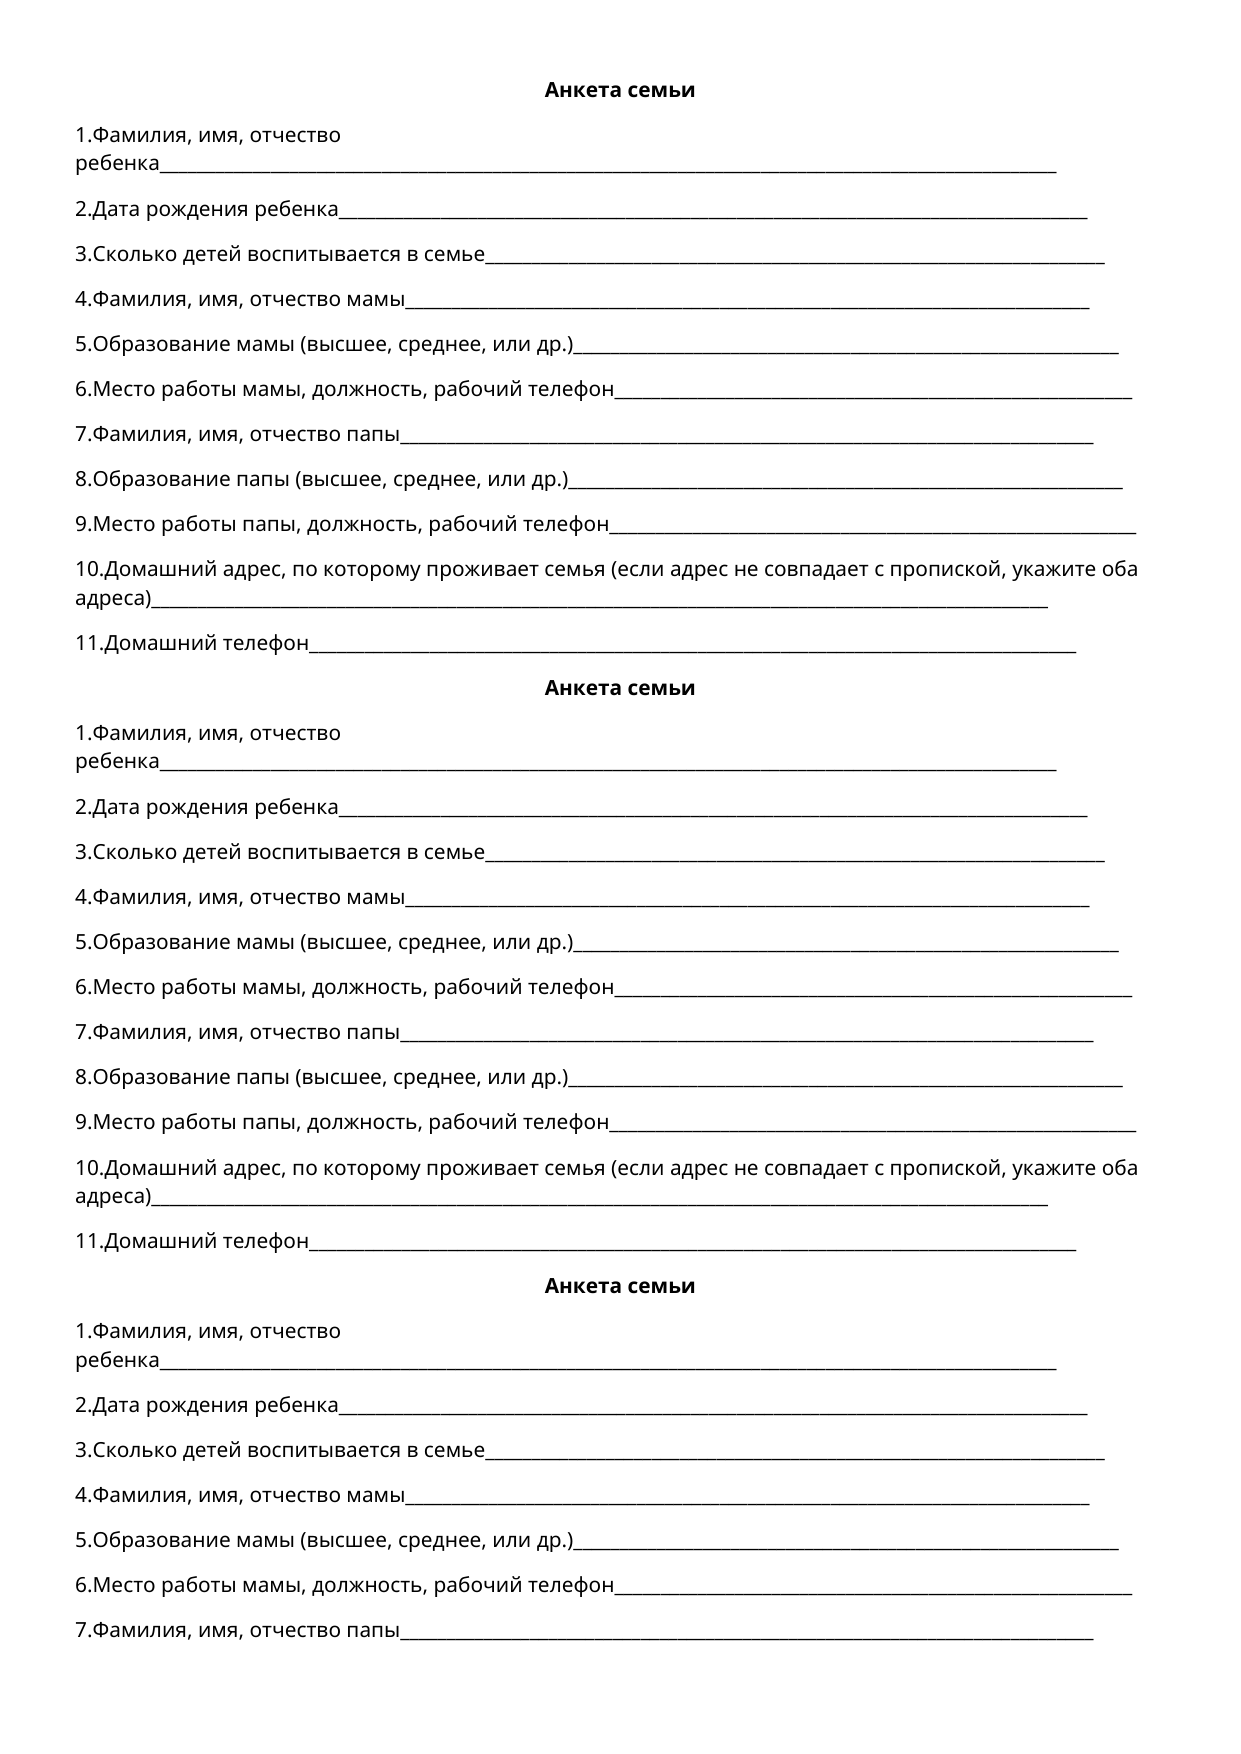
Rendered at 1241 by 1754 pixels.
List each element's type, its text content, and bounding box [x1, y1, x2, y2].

text 6.Место работы мамы, должность, рабочий телефон________________________________________________________ [75, 972, 1165, 1001]
text 3.Сколько детей воспитывается в семье___________________________________________________________________ [75, 1435, 1165, 1463]
text 1.Фамилия, имя, отчество ребенка_________________________________________________________________________________________________ [75, 1316, 1165, 1373]
text 8.Образование папы (высшее, среднее, или др.)____________________________________________________________ [75, 1062, 1165, 1091]
text 7.Фамилия, имя, отчество папы___________________________________________________________________________ [75, 1017, 1165, 1046]
text 3.Сколько детей воспитывается в семье___________________________________________________________________ [75, 837, 1165, 865]
text 7.Фамилия, имя, отчество папы___________________________________________________________________________ [75, 419, 1165, 448]
text 2.Дата рождения ребенка_________________________________________________________________________________ [75, 792, 1165, 820]
text 4.Фамилия, имя, отчество мамы__________________________________________________________________________ [75, 284, 1165, 312]
text 5.Образование мамы (высшее, среднее, или др.)___________________________________________________________ [75, 1525, 1165, 1554]
text 11.Домашний телефон___________________________________________________________________________________ [75, 1226, 1165, 1254]
text 10.Домашний адрес, по которому проживает семья (если адрес не совпадает с пропиской, укажите оба адреса)_________________________________________________________________________________________________ [75, 554, 1165, 611]
text 11.Домашний телефон___________________________________________________________________________________ [75, 628, 1165, 656]
text 4.Фамилия, имя, отчество мамы__________________________________________________________________________ [75, 882, 1165, 910]
text Анкета семьи [75, 75, 1165, 103]
text 2.Дата рождения ребенка_________________________________________________________________________________ [75, 1390, 1165, 1418]
text 1.Фамилия, имя, отчество ребенка_________________________________________________________________________________________________ [75, 718, 1165, 775]
text 1.Фамилия, имя, отчество ребенка_________________________________________________________________________________________________ [75, 120, 1165, 177]
text Анкета семьи [75, 1271, 1165, 1300]
text 2.Дата рождения ребенка_________________________________________________________________________________ [75, 194, 1165, 222]
text 6.Место работы мамы, должность, рабочий телефон________________________________________________________ [75, 374, 1165, 402]
text 10.Домашний адрес, по которому проживает семья (если адрес не совпадает с пропиской, укажите оба адреса)_________________________________________________________________________________________________ [75, 1153, 1165, 1209]
text Анкета семьи [75, 673, 1165, 702]
text 8.Образование папы (высшее, среднее, или др.)____________________________________________________________ [75, 464, 1165, 493]
text 9.Место работы папы, должность, рабочий телефон_________________________________________________________ [75, 509, 1165, 538]
text 3.Сколько детей воспитывается в семье___________________________________________________________________ [75, 239, 1165, 267]
text 9.Место работы папы, должность, рабочий телефон_________________________________________________________ [75, 1107, 1165, 1136]
text 7.Фамилия, имя, отчество папы___________________________________________________________________________ [75, 1615, 1165, 1644]
text 6.Место работы мамы, должность, рабочий телефон________________________________________________________ [75, 1570, 1165, 1599]
text 5.Образование мамы (высшее, среднее, или др.)___________________________________________________________ [75, 927, 1165, 956]
text 4.Фамилия, имя, отчество мамы__________________________________________________________________________ [75, 1480, 1165, 1508]
text 5.Образование мамы (высшее, среднее, или др.)___________________________________________________________ [75, 329, 1165, 357]
